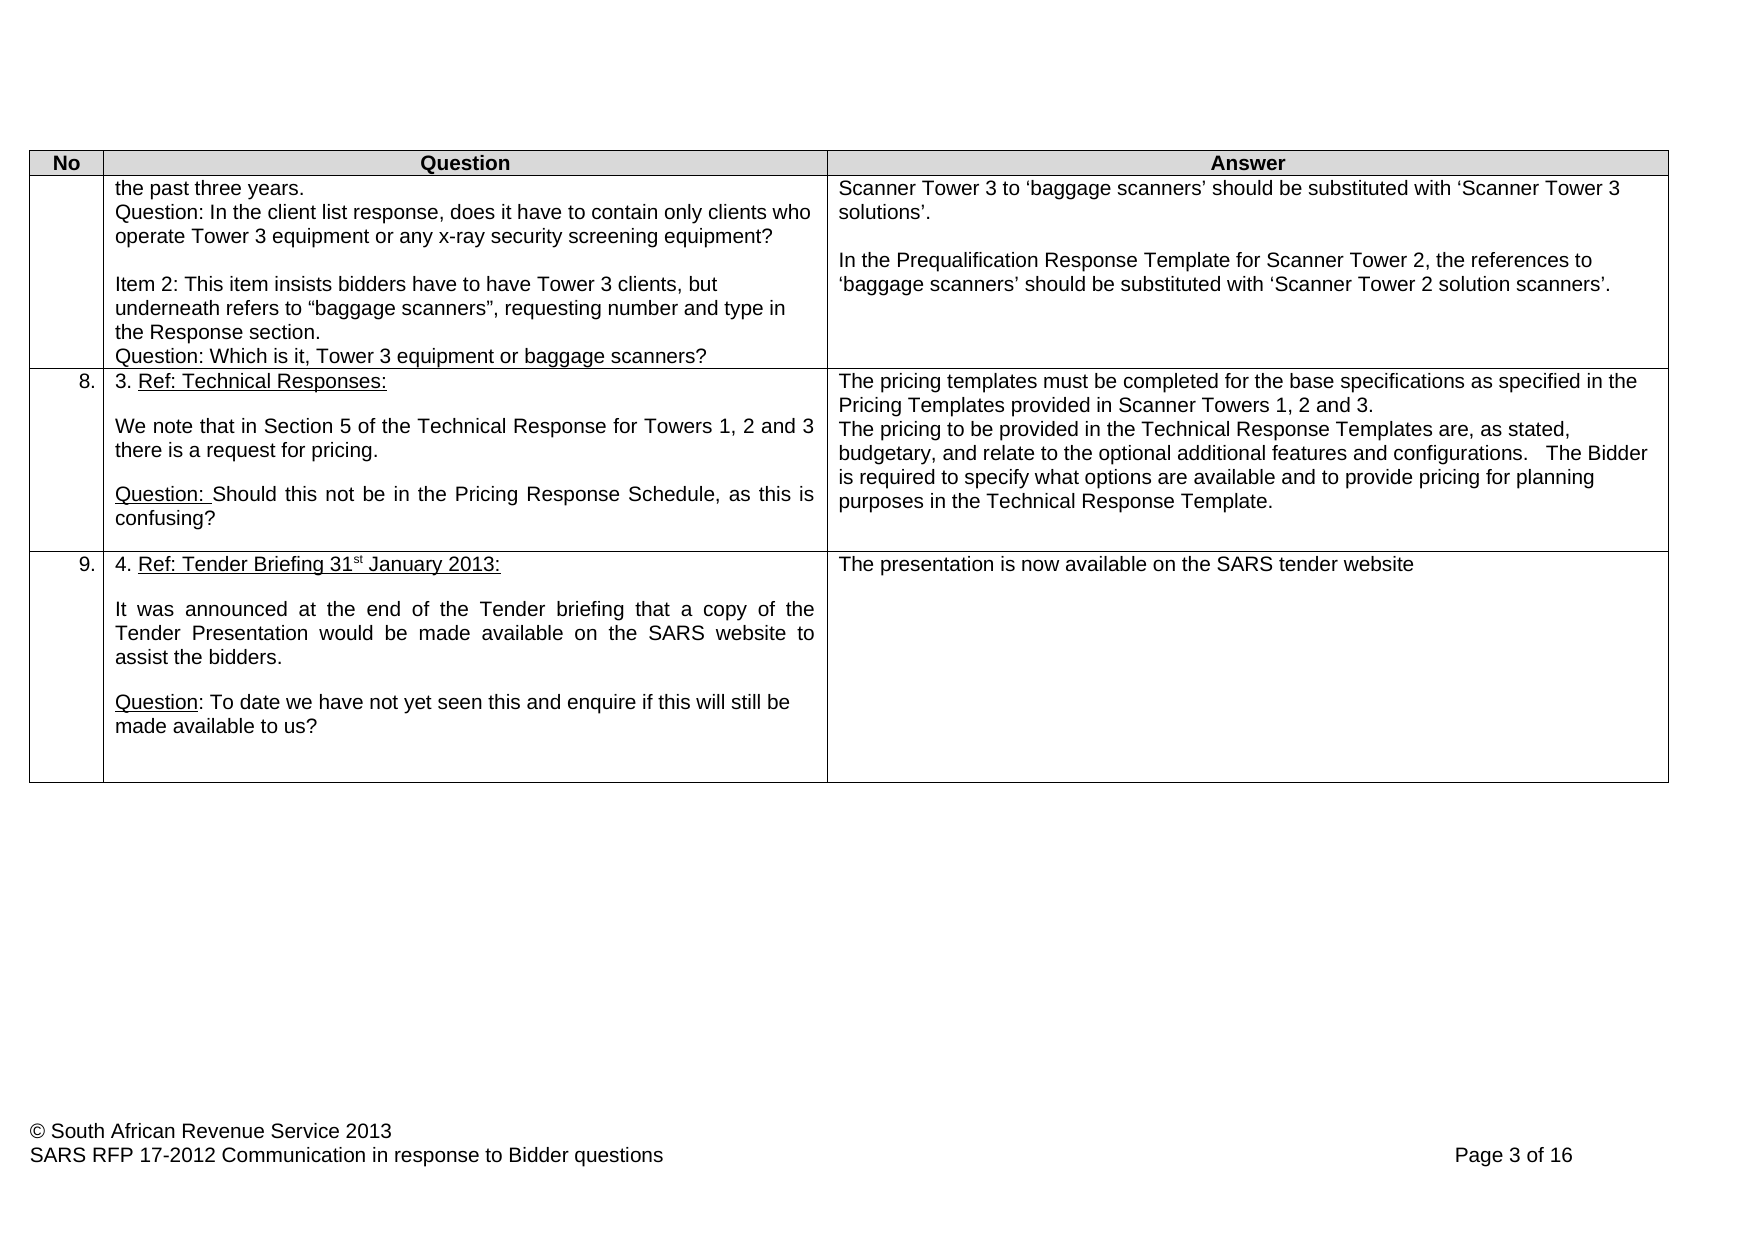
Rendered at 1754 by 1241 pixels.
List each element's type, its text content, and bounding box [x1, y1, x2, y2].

table_cell The pricing templates must be completed for the base specifications as specified in the Pricing Templates provided in Scanner Towers 1, 2 and 3. The pricing to be provided in the Technical Response Templates are, as stated, budgetary, and relate to the optional additional features and configurations. The Bidder is required to specify what options are available and to provide pricing for planning purposes in the Technical Response Template. [828, 369, 1668, 551]
table_cell [30, 369, 103, 551]
table_cell 4. Ref: Tender Briefing 31st January 2013: It was announced at the end of the Tender briefing that a copy of the Tender Presentation would be made available on the SARS website to assist the bidders. Question: To date we have not yet seen this and enquire if this will still be made available to us? [104, 552, 827, 782]
table_header No [30, 151, 103, 175]
table_cell [30, 552, 103, 782]
table_cell The presentation is now available on the SARS tender website [828, 552, 1668, 782]
table_header Answer [828, 151, 1668, 175]
table_header Question [104, 151, 827, 175]
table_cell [828, 176, 1668, 368]
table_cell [104, 176, 827, 368]
table_cell [30, 176, 103, 368]
table_cell 3. Ref: Technical Responses: We note that in Section 5 of the Technical Response for Towers 1, 2 and 3 there is a request for pricing. Question: Should this not be in the Pricing Response Schedule, as this is confusing? [104, 369, 827, 551]
